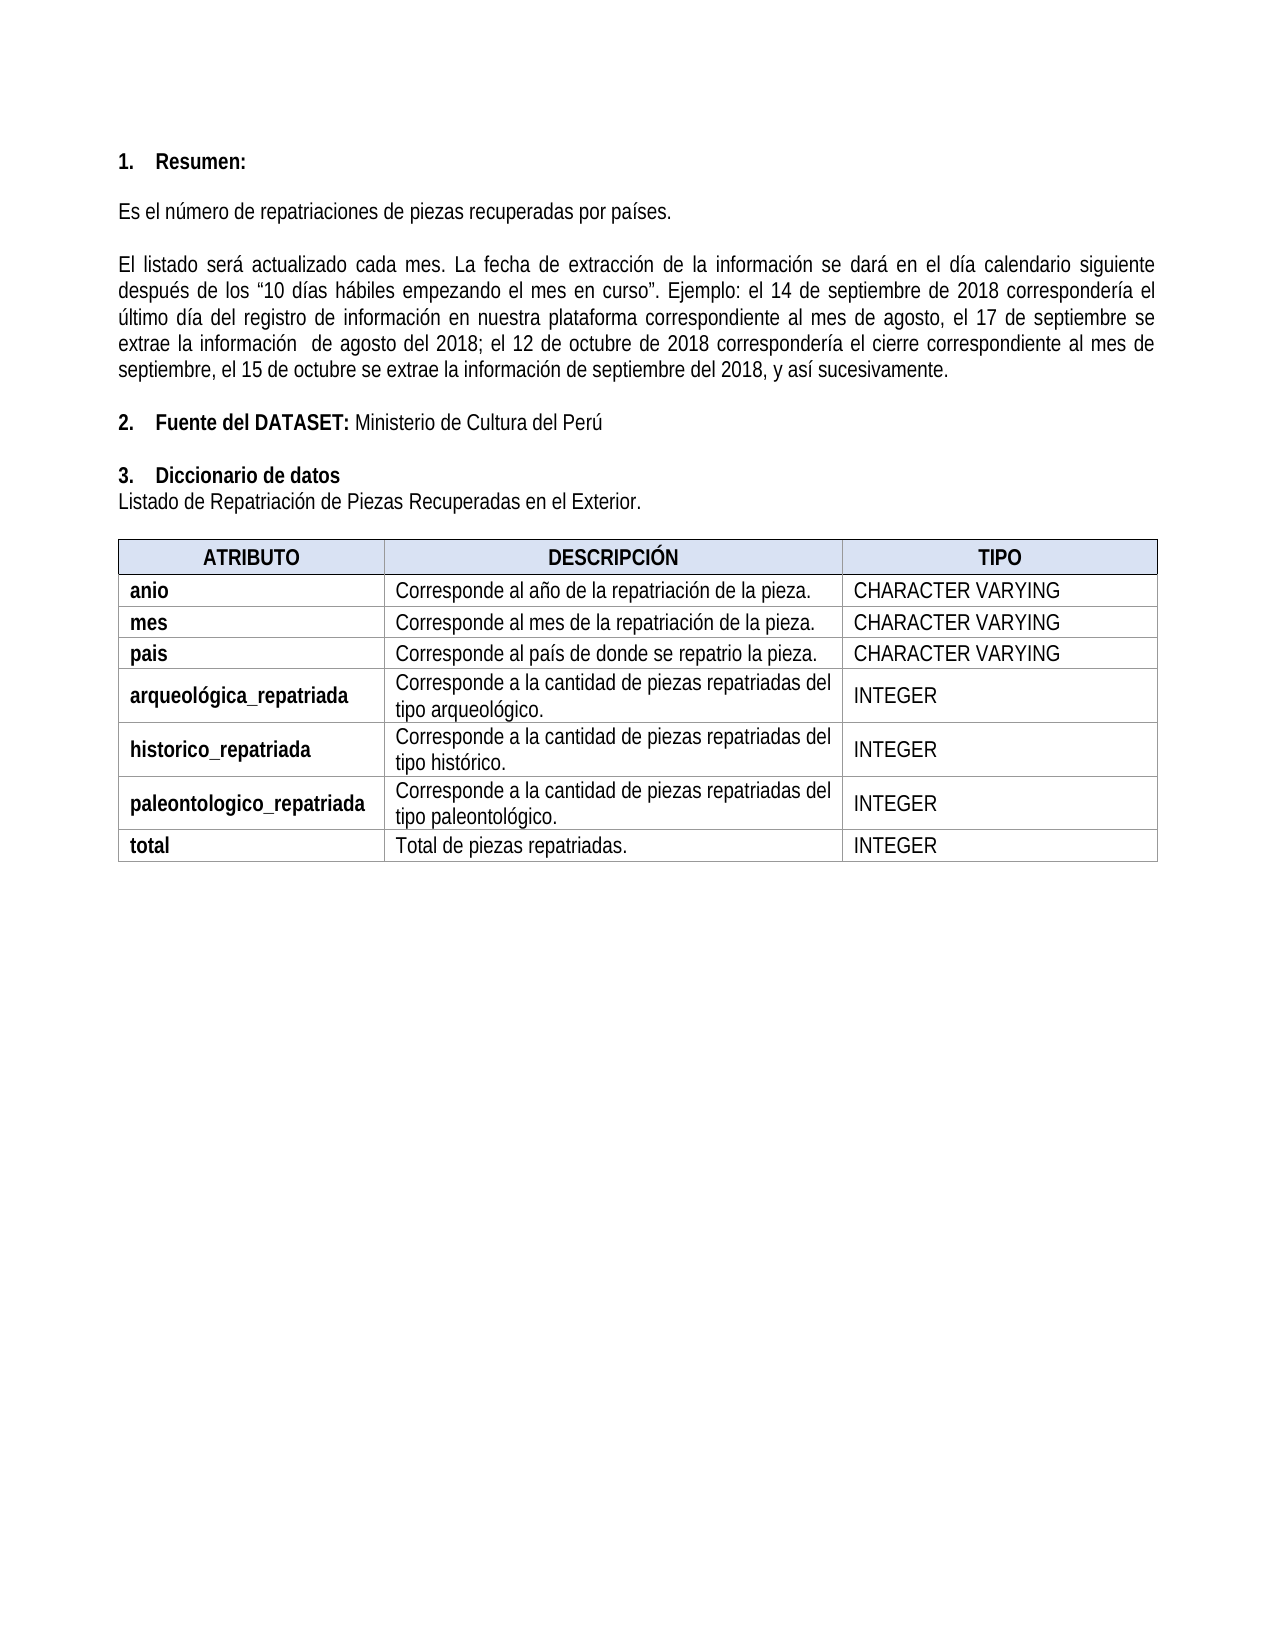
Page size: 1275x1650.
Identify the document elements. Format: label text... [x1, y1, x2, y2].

text El listado será actualizado cada mes. La fecha de extracción de la información se dará en el día calendario siguiente después de los “10 días hábiles empezando el mes en curso”. Ejemplo: el 14 de septiembre de 2018 correspondería el último día del registro de información en nuestra plataforma correspondiente al mes de agosto, el 17 de septiembre se extrae la información de agosto del 2018; el 12 de octubre de 2018 correspondería el cierre correspondiente al mes de septiembre, el 15 de octubre se extrae la información de septiembre del 2018, y así sucesivamente. [118, 251, 1157, 382]
table_header TIPO [843, 540, 1157, 574]
table_header ATRIBUTO [119, 540, 384, 574]
list Fuente del DATASET: Ministerio de Cultura del Perú [118, 409, 1157, 435]
table_header DESCRIPCIÓN [385, 540, 842, 574]
table_cell total [119, 830, 384, 861]
table_cell CHARACTER VARYING [843, 638, 1157, 668]
table_cell CHARACTER VARYING [843, 607, 1157, 637]
table_cell Corresponde al año de la repatriación de la pieza. [385, 575, 842, 606]
table_cell CHARACTER VARYING [843, 575, 1157, 606]
table_cell mes [119, 607, 384, 637]
table_cell Total de piezas repatriadas. [385, 830, 842, 861]
table_cell Corresponde al mes de la repatriación de la pieza. [385, 607, 842, 637]
table_cell arqueológica_repatriada [119, 669, 384, 722]
table_cell historico_repatriada [119, 723, 384, 776]
table_cell INTEGER [843, 830, 1157, 861]
table_cell Corresponde a la cantidad de piezas repatriadas del tipo arqueológico. [385, 669, 842, 722]
table_cell paleontologico_repatriada [119, 777, 384, 829]
table_cell anio [119, 575, 384, 606]
list Diccionario de datos [118, 462, 1157, 488]
text Es el número de repatriaciones de piezas recuperadas por países. [118, 198, 1157, 224]
table_cell Corresponde a la cantidad de piezas repatriadas del tipo histórico. [385, 723, 842, 776]
text Listado de Repatriación de Piezas Recuperadas en el Exterior. [118, 488, 1157, 514]
table_cell INTEGER [843, 777, 1157, 829]
list Resumen: [118, 148, 1157, 174]
table_cell Corresponde a la cantidad de piezas repatriadas del tipo paleontológico. [385, 777, 842, 829]
table_cell INTEGER [843, 669, 1157, 722]
table_cell Corresponde al país de donde se repatrio la pieza. [385, 638, 842, 668]
table_cell INTEGER [843, 723, 1157, 776]
table_cell pais [119, 638, 384, 668]
